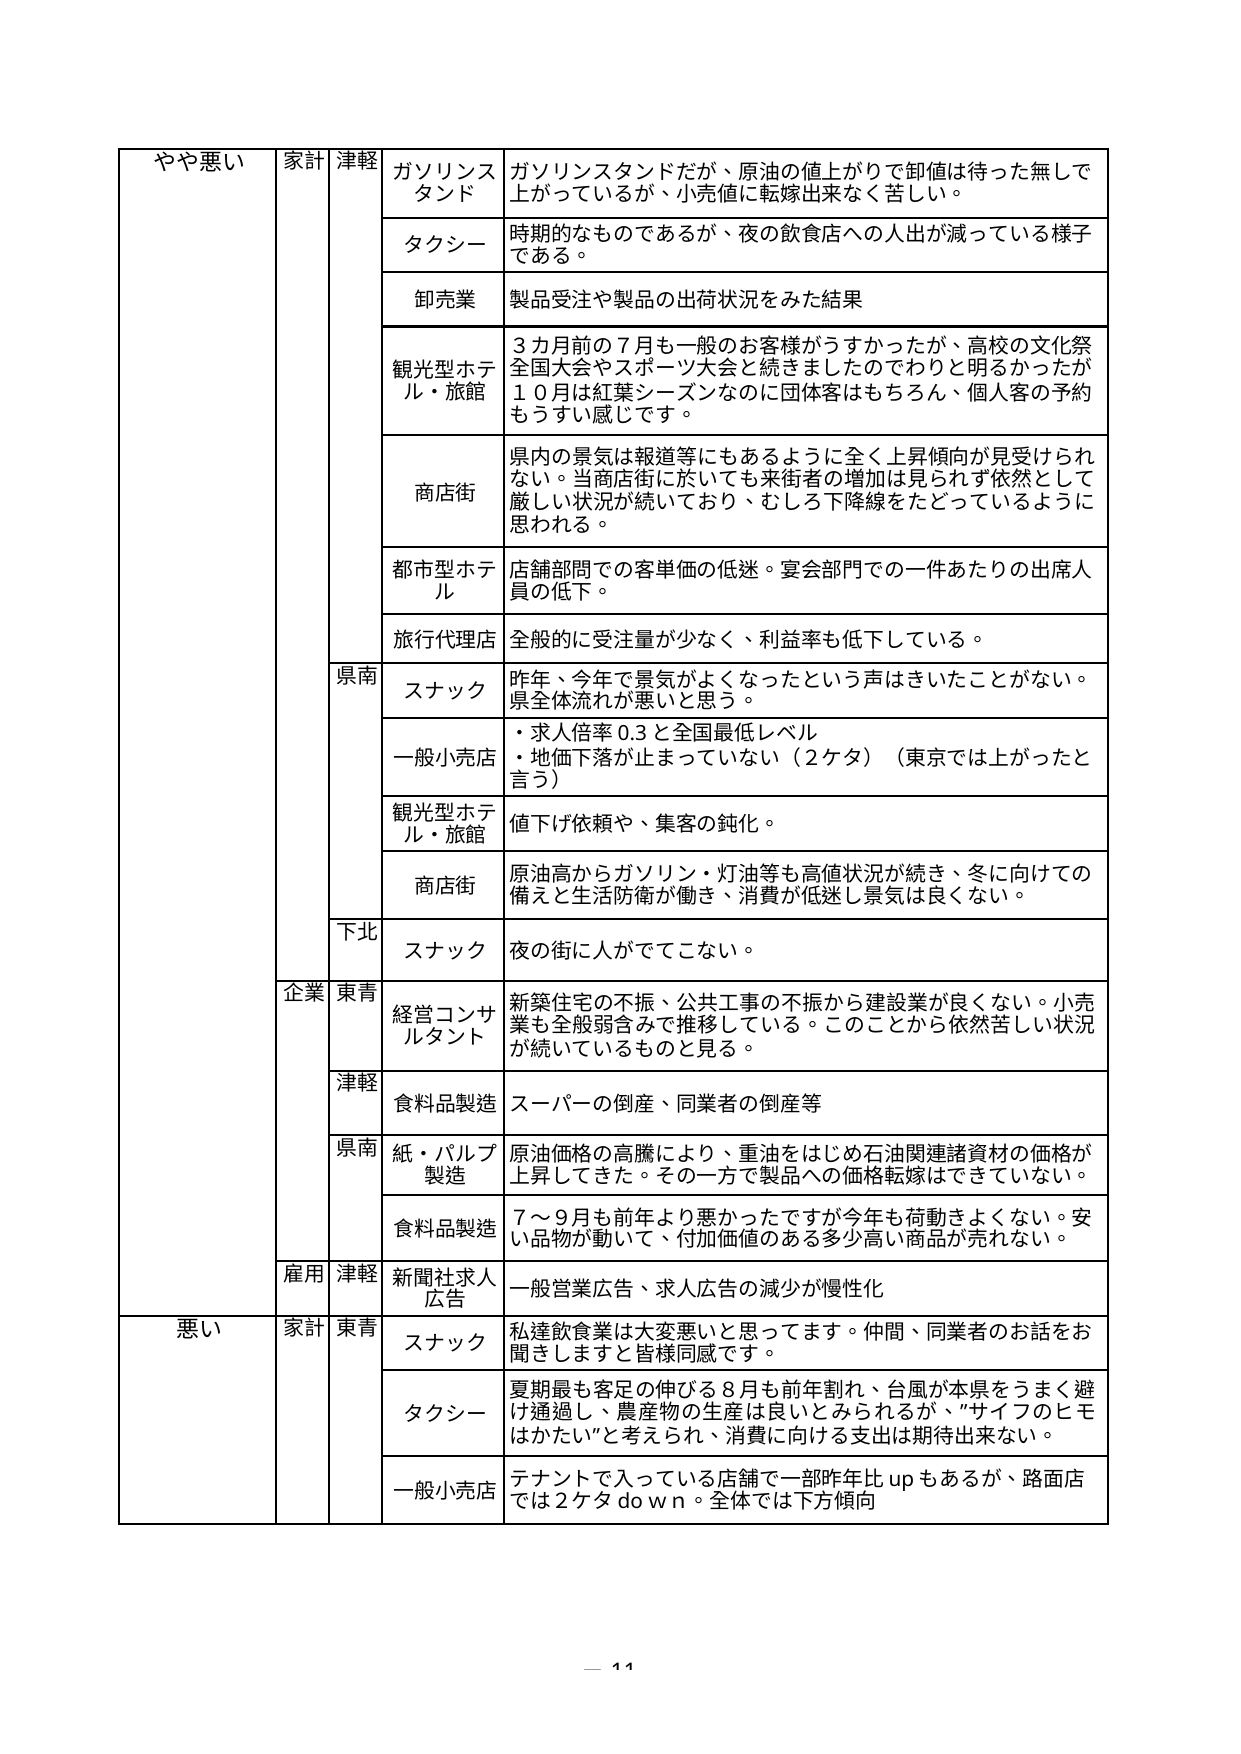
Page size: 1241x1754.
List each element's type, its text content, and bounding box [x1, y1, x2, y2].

table_cell 悪い [120, 1317, 275, 1523]
table_cell ３カ月前の７月も一般のお客様がうすかったが、高校の文化祭全国大会やスポーツ大会と続きましたのでわりと明るかったが １０月は紅葉シーズンなのに団体客はもちろん、個人客の予約もうすい感じです。 [505, 328, 1107, 434]
table_header 津軽 [330, 150, 381, 662]
table_cell 下北 [330, 920, 381, 980]
table_cell 一般小売店 [383, 1457, 503, 1523]
table_cell 製品受注や製品の出荷状況をみた結果 [505, 273, 1107, 325]
table_cell 時期的なものであるが、夜の飲食店への人出が減っている様子である。 [505, 219, 1107, 271]
table_header 家計 [277, 150, 328, 980]
table_cell 夜の街に人がでてこない。 [505, 920, 1107, 980]
table_cell 東青 [330, 982, 381, 1070]
table_cell 値下げ依頼や、集客の鈍化。 [505, 797, 1107, 849]
table_cell スーパーの倒産、同業者の倒産等 [505, 1072, 1107, 1134]
table_cell タクシー [383, 1371, 503, 1454]
table_cell 県内の景気は報道等にもあるように全く上昇傾向が見受けられない。当商店街に於いても来街者の増加は見られず依然として厳しい状況が続いており、むしろ下降線をたどっているように思われる。 [505, 436, 1107, 546]
table_cell 一般小売店 [383, 719, 503, 795]
table_cell ７～９月も前年より悪かったですが今年も荷動きよくない。安い品物が動いて、付加価値のある多少高い商品が売れない。 [505, 1196, 1107, 1260]
table_cell 原油高からガソリン・灯油等も高値状況が続き、冬に向けての備えと生活防衛が働き、消費が低迷し景気は良くない。 [505, 852, 1107, 918]
table_header やや悪い [120, 150, 275, 1314]
table_cell 商店街 [383, 852, 503, 918]
table_cell 旅行代理店 [383, 615, 503, 662]
table_cell 県南 [330, 664, 381, 918]
table_cell テナントで入っている店舗で一部昨年比upもあるが、路面店では２ケタdoｗｎ。全体では下方傾向 [505, 1457, 1107, 1523]
table_cell 観光型ホテル・旅館 [383, 328, 503, 434]
table_cell 昨年、今年で景気がよくなったという声はきいたことがない。県全体流れが悪いと思う。 [505, 664, 1107, 717]
table_cell ・求人倍率0.3と全国最低レベル ・地価下落が止まっていない（２ケタ）（東京では上がったと言う） [505, 719, 1107, 795]
table_header ガソリンスタンドだが、原油の値上がりで卸値は待った無しで上がっているが、小売値に転嫁出来なく苦しい。 [505, 150, 1107, 217]
table_cell スナック [383, 1317, 503, 1369]
table_header ガソリンスタンド [383, 150, 503, 217]
table_cell 雇用 [277, 1262, 328, 1314]
table_cell 津軽 [330, 1262, 381, 1314]
table_cell 全般的に受注量が少なく、利益率も低下している。 [505, 615, 1107, 662]
table_cell 企業 [277, 982, 328, 1260]
table_cell 一般営業広告、求人広告の減少が慢性化 [505, 1262, 1107, 1314]
table_cell 津軽 [330, 1072, 381, 1134]
table_cell 家計 [277, 1317, 328, 1523]
table_cell 都市型ホテル [383, 548, 503, 613]
table_cell 卸売業 [383, 273, 503, 325]
table_cell 食料品製造 [383, 1196, 503, 1260]
table_cell 原油価格の高騰により、重油をはじめ石油関連諸資材の価格が上昇してきた。その一方で製品への価格転嫁はできていない。 [505, 1136, 1107, 1194]
table_cell 食料品製造 [383, 1072, 503, 1134]
table_cell 夏期最も客足の伸びる８月も前年割れ、台風が本県をうまく避け通過し、農産物の生産は良いとみられるが、”サイフのヒモはかたい”と考えられ、消費に向ける支出は期待出来ない。 [505, 1371, 1107, 1454]
table_cell 商店街 [383, 436, 503, 546]
table_cell 観光型ホテル・旅館 [383, 797, 503, 849]
table_cell 新築住宅の不振、公共工事の不振から建設業が良くない。小売業も全般弱含みで推移している。このことから依然苦しい状況が続いているものと見る。 [505, 982, 1107, 1070]
table_cell タクシー [383, 219, 503, 271]
table_cell 経営コンサルタント [383, 982, 503, 1070]
table_cell 店舗部問での客単価の低迷。宴会部門での一件あたりの出席人員の低下。 [505, 548, 1107, 613]
table_cell 紙・パルプ製造 [383, 1136, 503, 1194]
table_cell 県南 [330, 1136, 381, 1260]
table_cell スナック [383, 664, 503, 717]
table_cell 東青 [330, 1317, 381, 1523]
table_cell 私達飲食業は大変悪いと思ってます。仲間、同業者のお話をお聞きしますと皆様同感です。 [505, 1317, 1107, 1369]
table_cell 新聞社求人広告 [383, 1262, 503, 1314]
table_cell スナック [383, 920, 503, 980]
